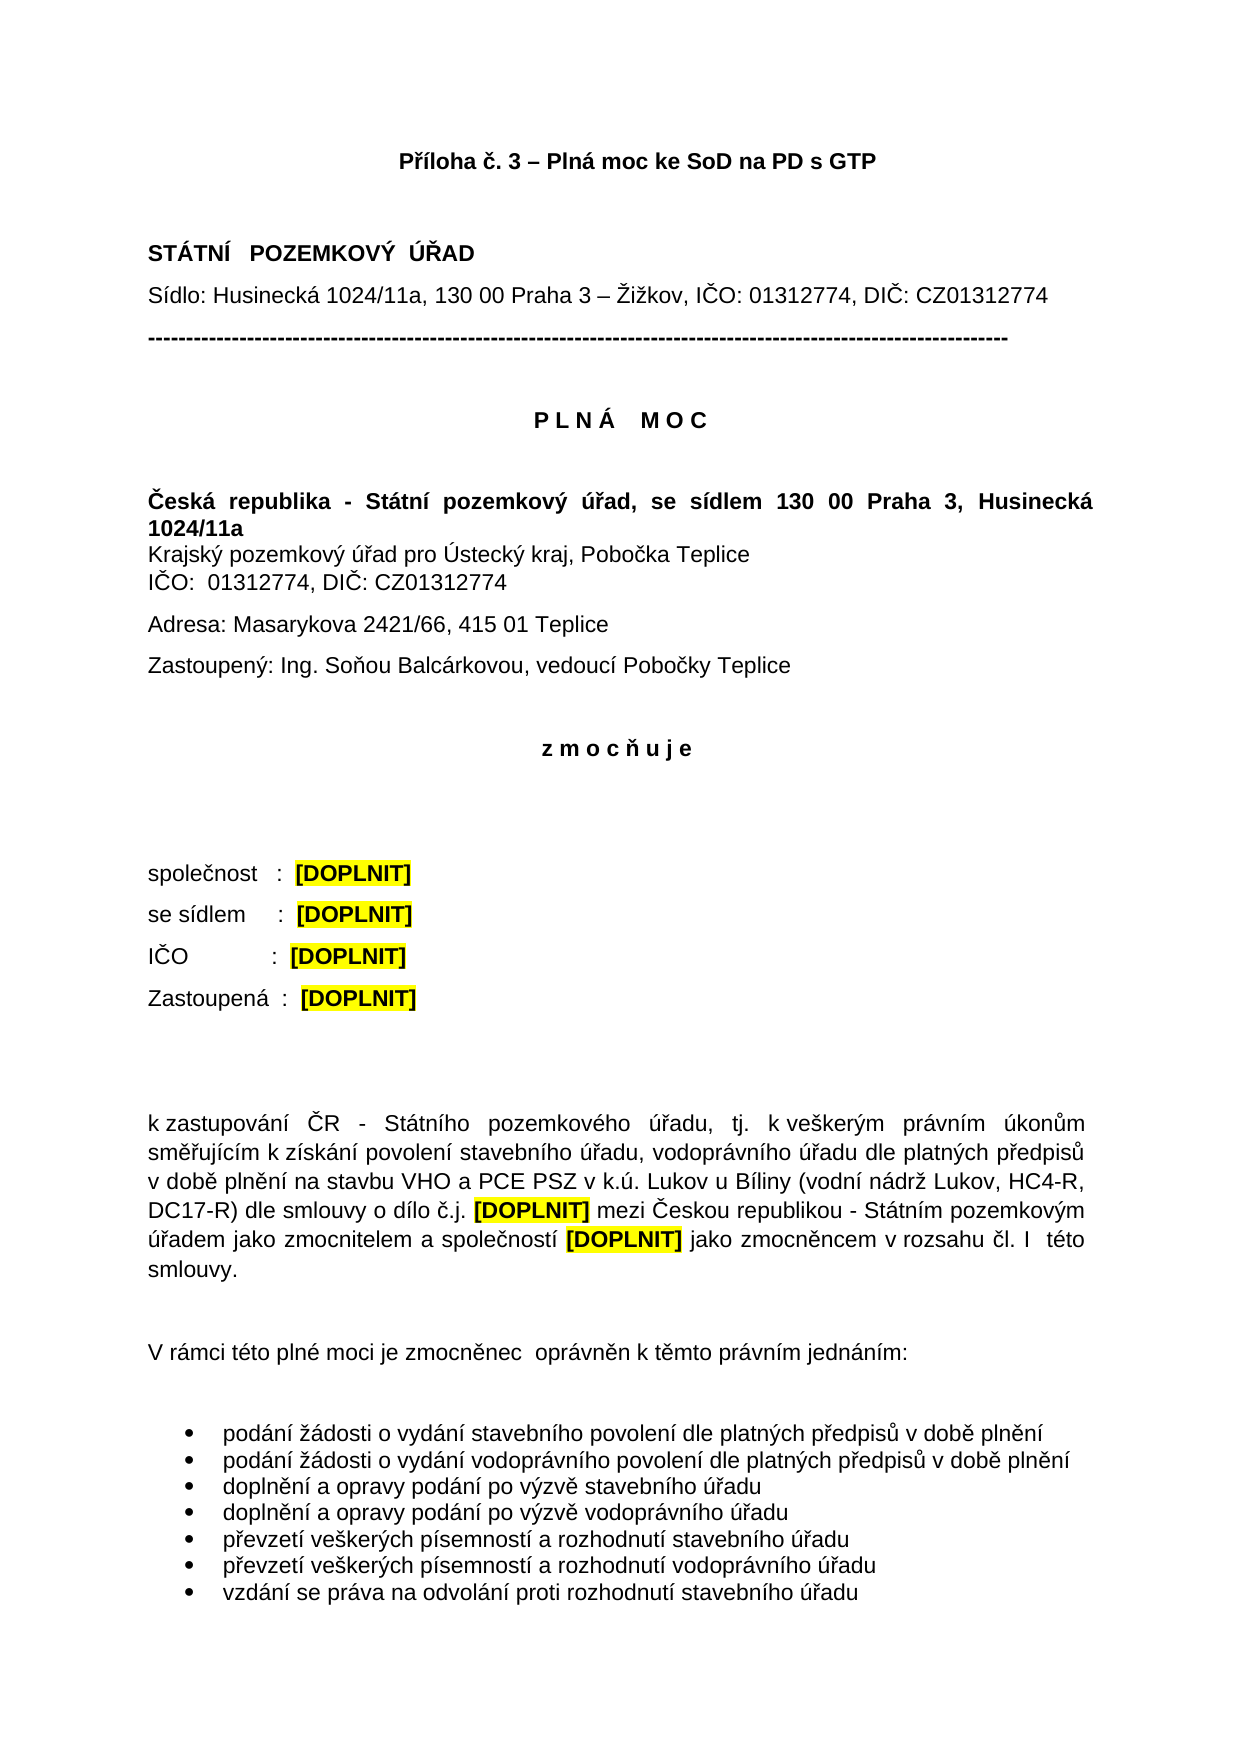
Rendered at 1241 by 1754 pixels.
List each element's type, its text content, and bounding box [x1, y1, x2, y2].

text Česká republika - Státní pozemkový úřad, se sídlem 130 00 Praha 3, Husinecká 1024/11a [148, 488, 1093, 541]
list převzetí veškerých písemností a rozhodnutí vodoprávního úřadu [185, 1552, 1085, 1578]
list podání žádosti o vydání stavebního povolení dle platných předpisů v době plnění [185, 1420, 1085, 1447]
list doplnění a opravy podání po výzvě stavebního úřadu [185, 1473, 1085, 1499]
text IČO: 01312774, DIČ: CZ01312774 [148, 567, 1093, 596]
text Sídlo: Husinecká 1024/11a, 130 00 Praha 3 – Žižkov, IČO: 01312774, DIČ: CZ01312774 [148, 280, 1093, 309]
text Adresa: Masarykova 2421/66, 415 01 Teplice [148, 609, 1093, 638]
list doplnění a opravy podání po výzvě vodoprávního úřadu [185, 1499, 1085, 1526]
text Zastoupený: Ing. Soňou Balcárkovou, vedoucí Pobočky Teplice [148, 651, 1034, 680]
text Příloha č. 3 – Plná moc ke SoD na PD s GTP [399, 148, 1093, 174]
list vzdání se práva na odvolání proti rozhodnutí stavebního úřadu [185, 1578, 1085, 1605]
text IČO : [DOPLNIT] [148, 941, 1085, 970]
text z m o c ň u j e [148, 733, 1085, 762]
text STÁTNÍ POZEMKOVÝ ÚŘAD [148, 238, 1093, 267]
text V rámci této plné moci je zmocněnec oprávněn k těmto právním jednáním: [148, 1337, 1085, 1366]
list převzetí veškerých písemností a rozhodnutí stavebního úřadu [185, 1526, 1085, 1552]
text Zastoupená : [DOPLNIT] [148, 983, 1085, 1012]
text Krajský pozemkový úřad pro Ústecký kraj, Pobočka Teplice [148, 541, 1093, 567]
text P L N Á M O C [148, 405, 1093, 434]
list podání žádosti o vydání vodoprávního povolení dle platných předpisů v době plnění [185, 1447, 1085, 1473]
text společnost : [DOPLNIT] [148, 858, 1093, 887]
text ----------------------------------------------------------------------------------------------------------------- [148, 322, 1093, 351]
text se sídlem : [DOPLNIT] [148, 899, 1093, 929]
text k zastupování ČR - Státního pozemkového úřadu, tj. k veškerým právním úkonům směřujícím k získání povolení stavebního úřadu, vodoprávního úřadu dle platných předpisů v době plnění na stavbu VHO a PCE PSZ v k.ú. Lukov u Bíliny (vodní nádrž Lukov, HC4-R, DC17-R) dle smlouvy o dílo č.j. [DOPLNIT] mezi Českou republikou - Státním pozemkovým úřadem jako zmocnitelem a společností [DOPLNIT] jako zmocněncem v rozsahu čl. I této smlouvy. [148, 1108, 1085, 1283]
